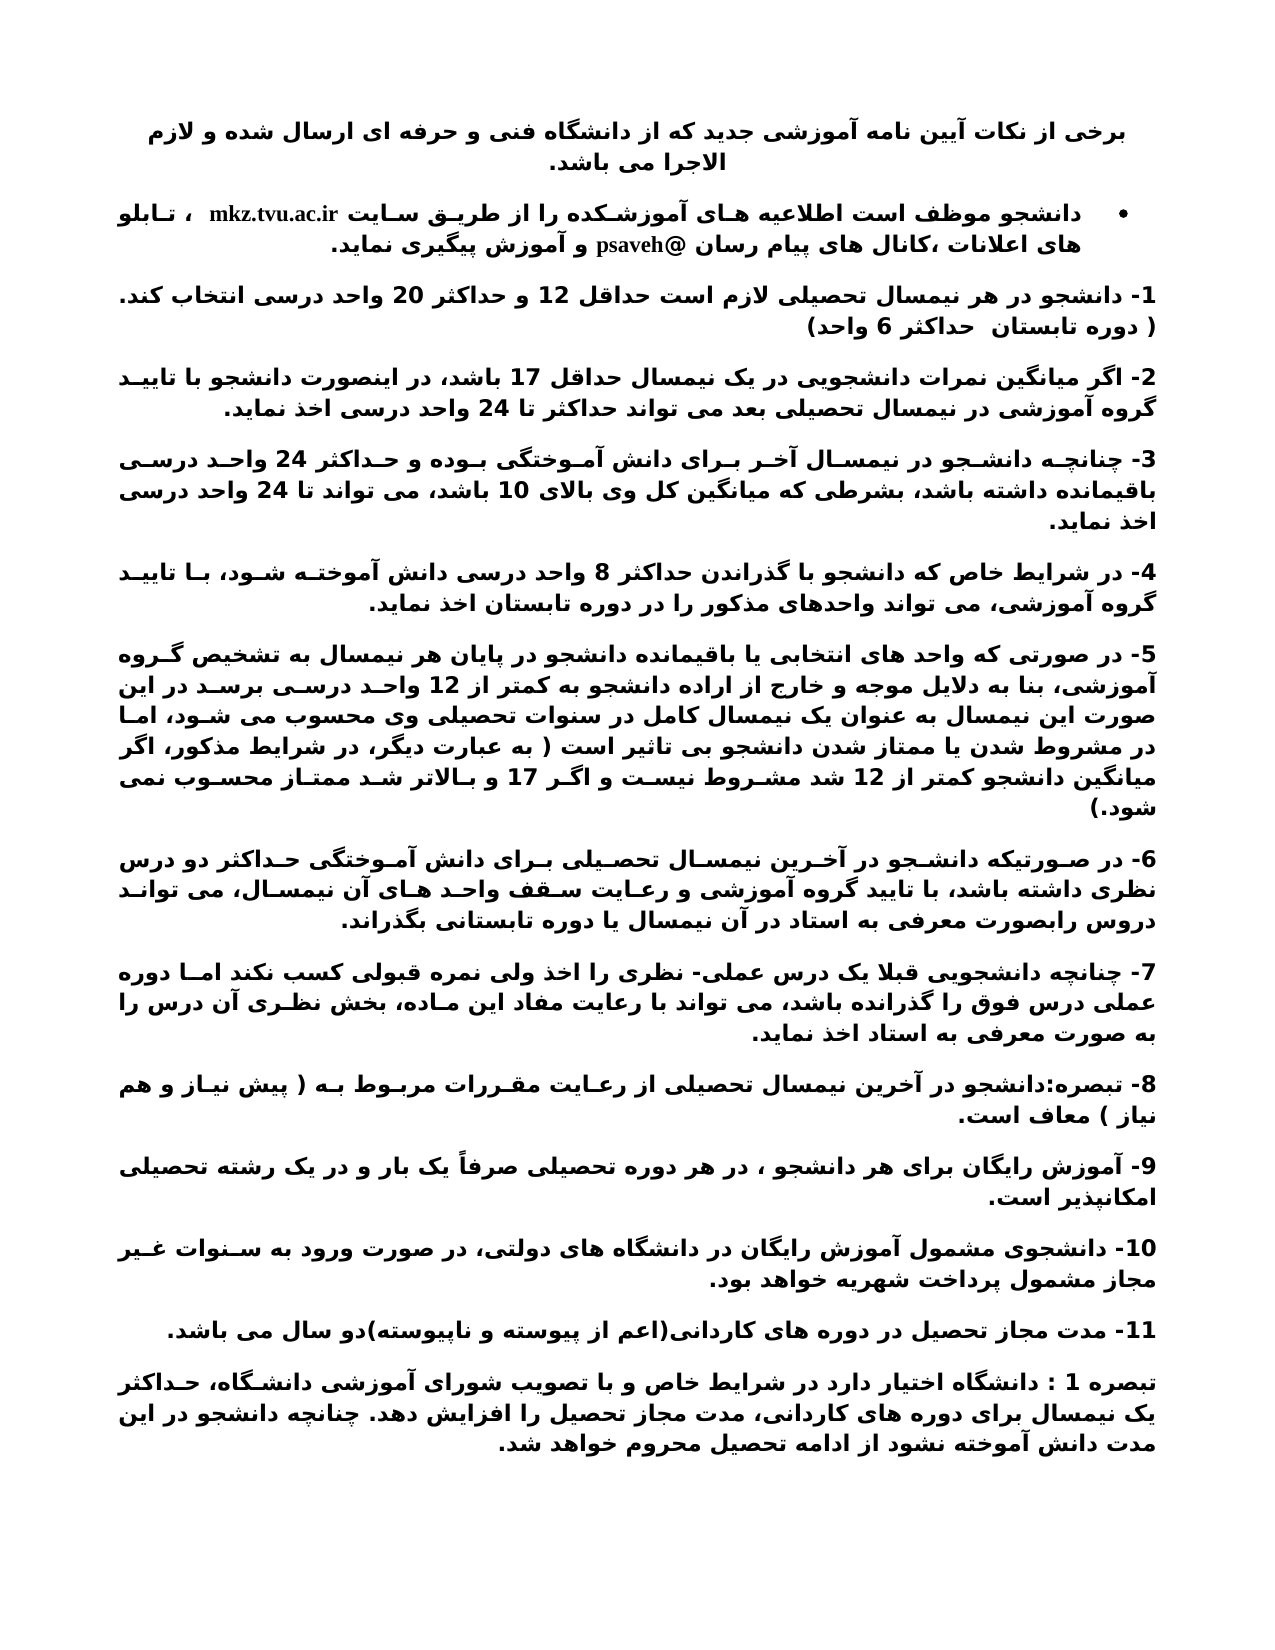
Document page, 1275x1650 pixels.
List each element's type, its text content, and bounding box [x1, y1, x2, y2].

text 3- چنانچه دانشجو در نیمسال آخر برای دانش آموختگی بوده و حداکثر 24 واحد درسی باقیمانده داشته باشد، بشرطی که میانگین کل وی بالای 10 باشد، می تواند تا 24 واحد درسی اخذ نماید. [118, 447, 1157, 534]
text 4- در شرایط خاص که دانشجو با گذراندن حداکثر 8 واحد درسی دانش آموخته شود، با تایید گروه آموزشی، می تواند واحدهای مذکور را در دوره تابستان اخذ نماید. [118, 559, 1157, 617]
text برخی از نکات آیین نامه آموزشی جدید که از دانشگاه فنی و حرفه ای ارسال شده و لازم الاجرا می باشد. [118, 118, 1157, 175]
text 1- دانشجو در هر نیمسال تحصیلی لازم است حداقل 12 و حداکثر 20 واحد درسی انتخاب کند.( دوره تابستان حداکثر 6 واحد) [118, 282, 1157, 340]
text 7- چنانچه دانشجویی قبلا یک درس عملی- نظری را اخذ ولی نمره قبولی کسب نکند اما دوره عملی درس فوق را گذرانده باشد، می تواند با رعایت مفاد این ماده، بخش نظری آن درس را به صورت معرفی به استاد اخذ نماید. [118, 959, 1157, 1047]
text 9- آموزش رایگان برای هر دانشجو ، در هر دوره تحصیلی صرفاً یک بار و در یک رشته تحصیلی امکانپذیر است. [118, 1153, 1157, 1211]
text 5- در صورتی که واحد های انتخابی یا باقیمانده دانشجو در پایان هر نیمسال به تشخیص گروه آموزشی، بنا به دلایل موجه و خارج از اراده دانشجو به کمتر از 12 واحد درسی برسد در این صورت این نیمسال به عنوان یک نیمسال کامل در سنوات تحصیلی وی محسوب می شود، اما در مشروط شدن یا ممتاز شدن دانشجو بی تاثیر است ( به عبارت دیگر، در شرایط مذکور، اگر میانگین دانشجو کمتر از 12 شد مشروط نیست و اگر 17 و بالاتر شد ممتاز محسوب نمی شود.) [118, 641, 1157, 821]
text 6- در صورتیکه دانشجو در آخرین نیمسال تحصیلی برای دانش آموختگی حداکثر دو درس نظری داشته باشد، با تایید گروه آموزشی و رعایت سقف واحد های آن نیمسال، می تواند دروس رابصورت معرفی به استاد در آن نیمسال یا دوره تابستانی بگذراند. [118, 846, 1157, 934]
text تبصره 1 : دانشگاه اختیار دارد در شرایط خاص و با تصویب شورای آموزشی دانشگاه، حداکثر یک نیمسال برای دوره های کاردانی، مدت مجاز تحصیل را افزایش دهد. چنانچه دانشجو در این مدت دانش آموخته نشود از ادامه تحصیل محروم خواهد شد. [118, 1369, 1157, 1457]
text 10- دانشجوی مشمول آموزش رایگان در دانشگاه های دولتی، در صورت ورود به سنوات غیر مجاز مشمول پرداخت شهریه خواهد بود. [118, 1236, 1157, 1293]
text 8- تبصره:دانشجو در آخرین نیمسال تحصیلی از رعایت مقررات مربوط به ( پیش نیاز و هم نیاز ) معاف است. [118, 1071, 1157, 1129]
text 2- اگر میانگین نمرات دانشجویی در یک نیمسال حداقل 17 باشد، در اینصورت دانشجو با تایید گروه آموزشی در نیمسال تحصیلی بعد می تواند حداکثر تا 24 واحد درسی اخذ نماید. [118, 364, 1157, 422]
list دانشجو موظف است اطلاعیه های آموزشکده را از طریق سایت mkz.tvu.ac.ir ، تابلو های اعلانات ،کانال های پیام رسان @psaveh و آموزش پیگیری نماید. [118, 200, 1119, 258]
text 11- مدت مجاز تحصیل در دوره های کاردانی(اعم از پیوسته و ناپیوسته)دو سال می باشد. [118, 1318, 1157, 1344]
